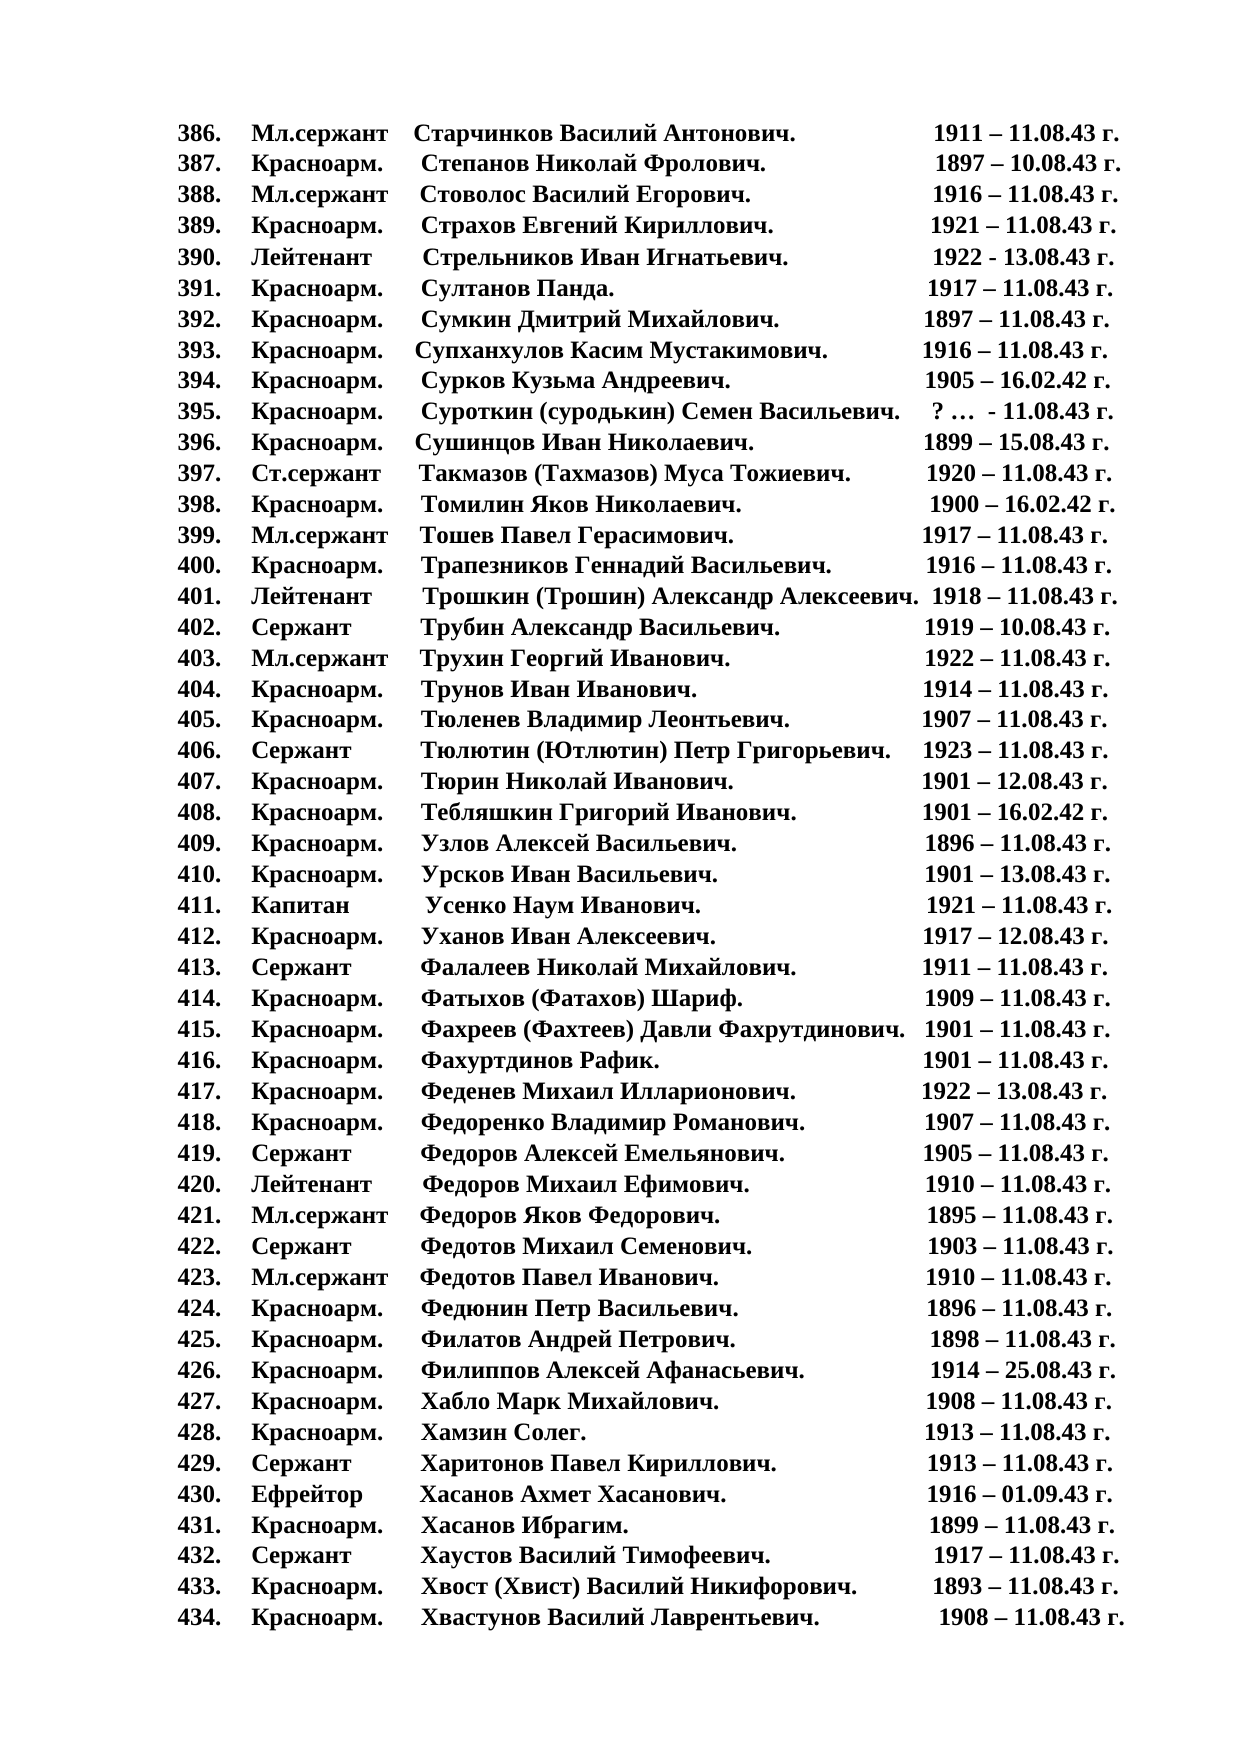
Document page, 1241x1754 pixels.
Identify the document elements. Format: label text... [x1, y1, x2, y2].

list Красноарм. Фатыхов (Фатахов) Шариф. 1909 – 11.08.43 г. [177, 983, 1152, 1012]
list Лейтенант Федоров Михаил Ефимович. 1910 – 11.08.43 г. [177, 1169, 1152, 1198]
list Сержант Федоров Алексей Емельянович. 1905 – 11.08.43 г. [177, 1138, 1152, 1167]
list Красноарм. Фахреев (Фахтеев) Давли Фахрутдинович. 1901 – 11.08.43 г. [177, 1014, 1152, 1043]
list Красноарм. Уханов Иван Алексеевич. 1917 – 12.08.43 г. [177, 921, 1152, 950]
list Сержант Фалалеев Николай Михайлович. 1911 – 11.08.43 г. [177, 952, 1152, 981]
list Красноарм. Хвастунов Василий Лаврентьевич. 1908 – 11.08.43 г. [177, 1602, 1152, 1631]
list Лейтенант Стрельников Иван Игнатьевич. 1922 - 13.08.43 г. [177, 242, 1152, 270]
list Мл.сержант Стоволос Василий Егорович. 1916 – 11.08.43 г. [177, 179, 1152, 208]
list Красноарм. Хабло Марк Михайлович. 1908 – 11.08.43 г. [177, 1386, 1152, 1415]
list Красноарм. Тюрин Николай Иванович. 1901 – 12.08.43 г. [177, 766, 1152, 795]
list Сержант Хаустов Василий Тимофеевич. 1917 – 11.08.43 г. [177, 1540, 1152, 1569]
list Красноарм. Филатов Андрей Петрович. 1898 – 11.08.43 г. [177, 1324, 1152, 1353]
list Красноарм. Степанов Николай Фролович. 1897 – 10.08.43 г. [177, 148, 1152, 177]
list Сержант Тюлютин (Ютлютин) Петр Григорьевич. 1923 – 11.08.43 г. [177, 735, 1152, 764]
list Красноарм. Султанов Панда. 1917 – 11.08.43 г. [177, 273, 1152, 301]
list Красноарм. Суроткин (суродькин) Семен Васильевич. ? … - 11.08.43 г. [177, 396, 1152, 425]
list Красноарм. Федюнин Петр Васильевич. 1896 – 11.08.43 г. [177, 1293, 1152, 1322]
list Красноарм. Федоренко Владимир Романович. 1907 – 11.08.43 г. [177, 1107, 1152, 1136]
list Красноарм. Хамзин Солег. 1913 – 11.08.43 г. [177, 1417, 1152, 1446]
list Красноарм. Филиппов Алексей Афанасьевич. 1914 – 25.08.43 г. [177, 1355, 1152, 1384]
list Мл.сержант Федоров Яков Федорович. 1895 – 11.08.43 г. [177, 1200, 1152, 1229]
list Ефрейтор Хасанов Ахмет Хасанович. 1916 – 01.09.43 г. [177, 1479, 1152, 1508]
list Красноарм. Феденев Михаил Илларионович. 1922 – 13.08.43 г. [177, 1076, 1152, 1105]
list Красноарм. Трунов Иван Иванович. 1914 – 11.08.43 г. [177, 674, 1152, 702]
list Красноарм. Сушинцов Иван Николаевич. 1899 – 15.08.43 г. [177, 427, 1152, 456]
list Сержант Трубин Александр Васильевич. 1919 – 10.08.43 г. [177, 612, 1152, 641]
list Красноарм. Томилин Яков Николаевич. 1900 – 16.02.42 г. [177, 489, 1152, 517]
list Красноарм. Урсков Иван Васильевич. 1901 – 13.08.43 г. [177, 859, 1152, 888]
list Сержант Харитонов Павел Кириллович. 1913 – 11.08.43 г. [177, 1448, 1152, 1477]
list Мл.сержант Тошев Павел Герасимович. 1917 – 11.08.43 г. [177, 520, 1152, 548]
list Красноарм. Тебляшкин Григорий Иванович. 1901 – 16.02.42 г. [177, 797, 1152, 826]
list Ст.сержант Такмазов (Тахмазов) Муса Тожиевич. 1920 – 11.08.43 г. [177, 458, 1152, 486]
list Красноарм. Тюленев Владимир Леонтьевич. 1907 – 11.08.43 г. [177, 704, 1152, 733]
list Красноарм. Страхов Евгений Кириллович. 1921 – 11.08.43 г. [177, 211, 1152, 239]
list Лейтенант Трошкин (Трошин) Александр Алексеевич. 1918 – 11.08.43 г. [177, 581, 1152, 610]
list Красноарм. Фахуртдинов Рафик. 1901 – 11.08.43 г. [177, 1045, 1152, 1074]
list Красноарм. Хвост (Хвист) Василий Никифорович. 1893 – 11.08.43 г. [177, 1571, 1152, 1600]
list Мл.сержант Трухин Георгий Иванович. 1922 – 11.08.43 г. [177, 643, 1152, 672]
list Красноарм. Сурков Кузьма Андреевич. 1905 – 16.02.42 г. [177, 365, 1152, 394]
list Красноарм. Хасанов Ибрагим. 1899 – 11.08.43 г. [177, 1510, 1152, 1539]
list Красноарм. Сумкин Дмитрий Михайлович. 1897 – 11.08.43 г. [177, 304, 1152, 332]
list Сержант Федотов Михаил Семенович. 1903 – 11.08.43 г. [177, 1231, 1152, 1260]
list Мл.сержант Старчинков Василий Антонович. 1911 – 11.08.43 г. [177, 118, 1152, 147]
list Мл.сержант Федотов Павел Иванович. 1910 – 11.08.43 г. [177, 1262, 1152, 1291]
list Красноарм. Супханхулов Касим Мустакимович. 1916 – 11.08.43 г. [177, 335, 1152, 363]
list Красноарм. Узлов Алексей Васильевич. 1896 – 11.08.43 г. [177, 828, 1152, 857]
list Капитан Усенко Наум Иванович. 1921 – 11.08.43 г. [177, 890, 1152, 919]
list Красноарм. Трапезников Геннадий Васильевич. 1916 – 11.08.43 г. [177, 550, 1152, 579]
